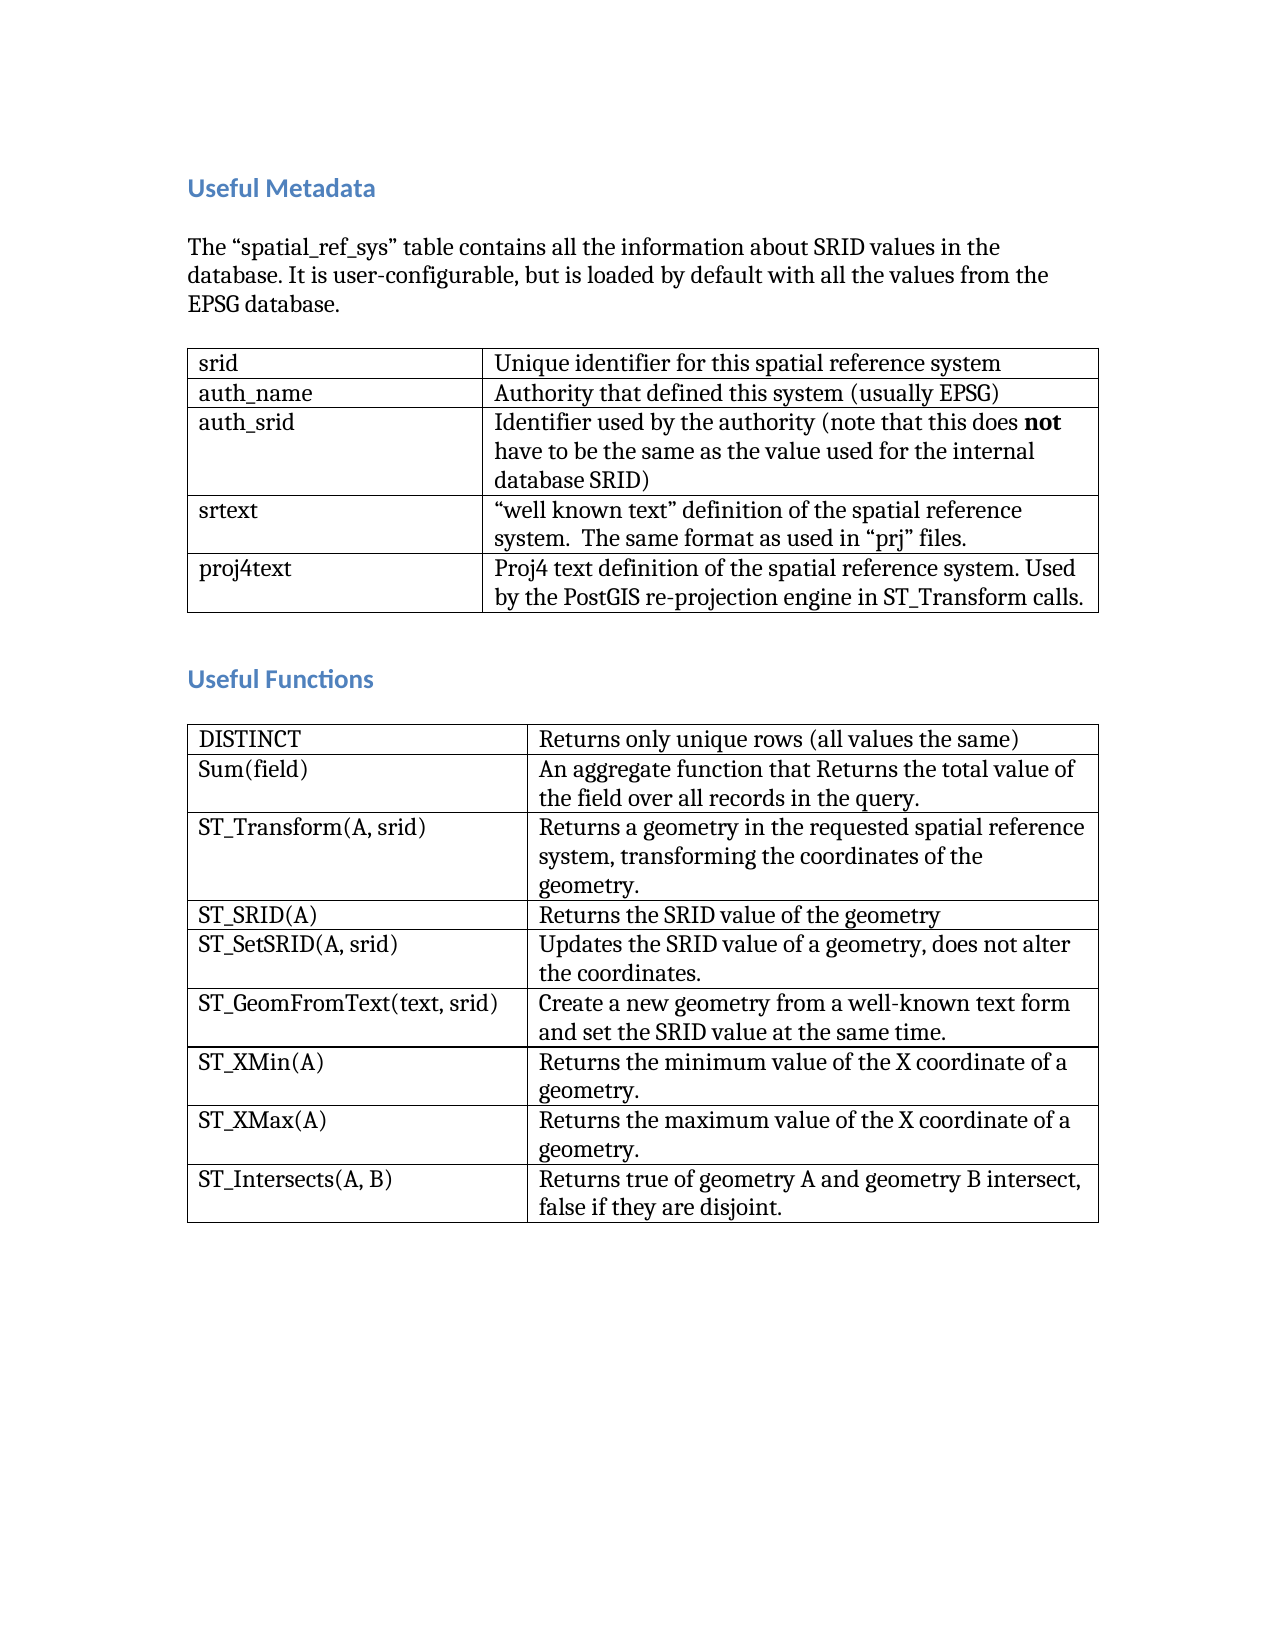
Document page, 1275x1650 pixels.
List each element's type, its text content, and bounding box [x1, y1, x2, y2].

table_header srid [188, 349, 482, 377]
text The “spatial_ref_sys” table contains all the information about SRID values in the database. It is user-configurable, but is loaded by default with all the values from the EPSG database. [187, 233, 1087, 319]
table_cell ST_GeomFromText(text, srid) [188, 989, 527, 1046]
table_cell Returns the minimum value of the X coordinate of a geometry. [528, 1048, 1098, 1105]
table_cell “well known text” definition of the spatial reference system. The same format as used in “prj” files. [483, 496, 1098, 553]
table_cell Proj4 text definition of the spatial reference system. Used by the PostGIS re-projection engine in ST_Transform calls. [483, 554, 1098, 612]
table_cell Returns the maximum value of the X coordinate of a geometry. [528, 1106, 1098, 1163]
table_cell auth_srid [188, 408, 482, 494]
table_cell proj4text [188, 554, 482, 612]
table_cell Create a new geometry from a well-known text form and set the SRID value at the same time. [528, 989, 1098, 1046]
table_cell Updates the SRID value of a geometry, does not alter the coordinates. [528, 930, 1098, 988]
table_header Returns only unique rows (all values the same) [528, 725, 1098, 754]
table_cell ST_SetSRID(A, srid) [188, 930, 527, 988]
table_cell An aggregate function that Returns the total value of the field over all records in the query. [528, 755, 1098, 812]
subtitle Useful Functions [187, 662, 1087, 695]
table_header Unique identifier for this spatial reference system [483, 349, 1098, 377]
table_cell Returns the SRID value of the geometry [528, 901, 1098, 929]
table_cell Authority that defined this system (usually EPSG) [483, 379, 1098, 407]
table_cell ST_Transform(A, srid) [188, 813, 527, 899]
table_cell srtext [188, 496, 482, 553]
subtitle Useful Metadata [187, 171, 1087, 204]
table_cell ST_Intersects(A, B) [188, 1165, 527, 1222]
table_cell Returns a geometry in the requested spatial reference system, transforming the coordinates of the geometry. [528, 813, 1098, 899]
table_cell auth_name [188, 379, 482, 407]
table_cell Returns true of geometry A and geometry B intersect, false if they are disjoint. [528, 1165, 1098, 1222]
table_cell Sum(field) [188, 755, 527, 812]
table_cell Identifier used by the authority (note that this does not have to be the same as the value used for the internal database SRID) [483, 408, 1098, 494]
table_cell ST_SRID(A) [188, 901, 527, 929]
table_header DISTINCT [188, 725, 527, 754]
table_cell ST_XMax(A) [188, 1106, 527, 1163]
table_cell ST_XMin(A) [188, 1048, 527, 1105]
